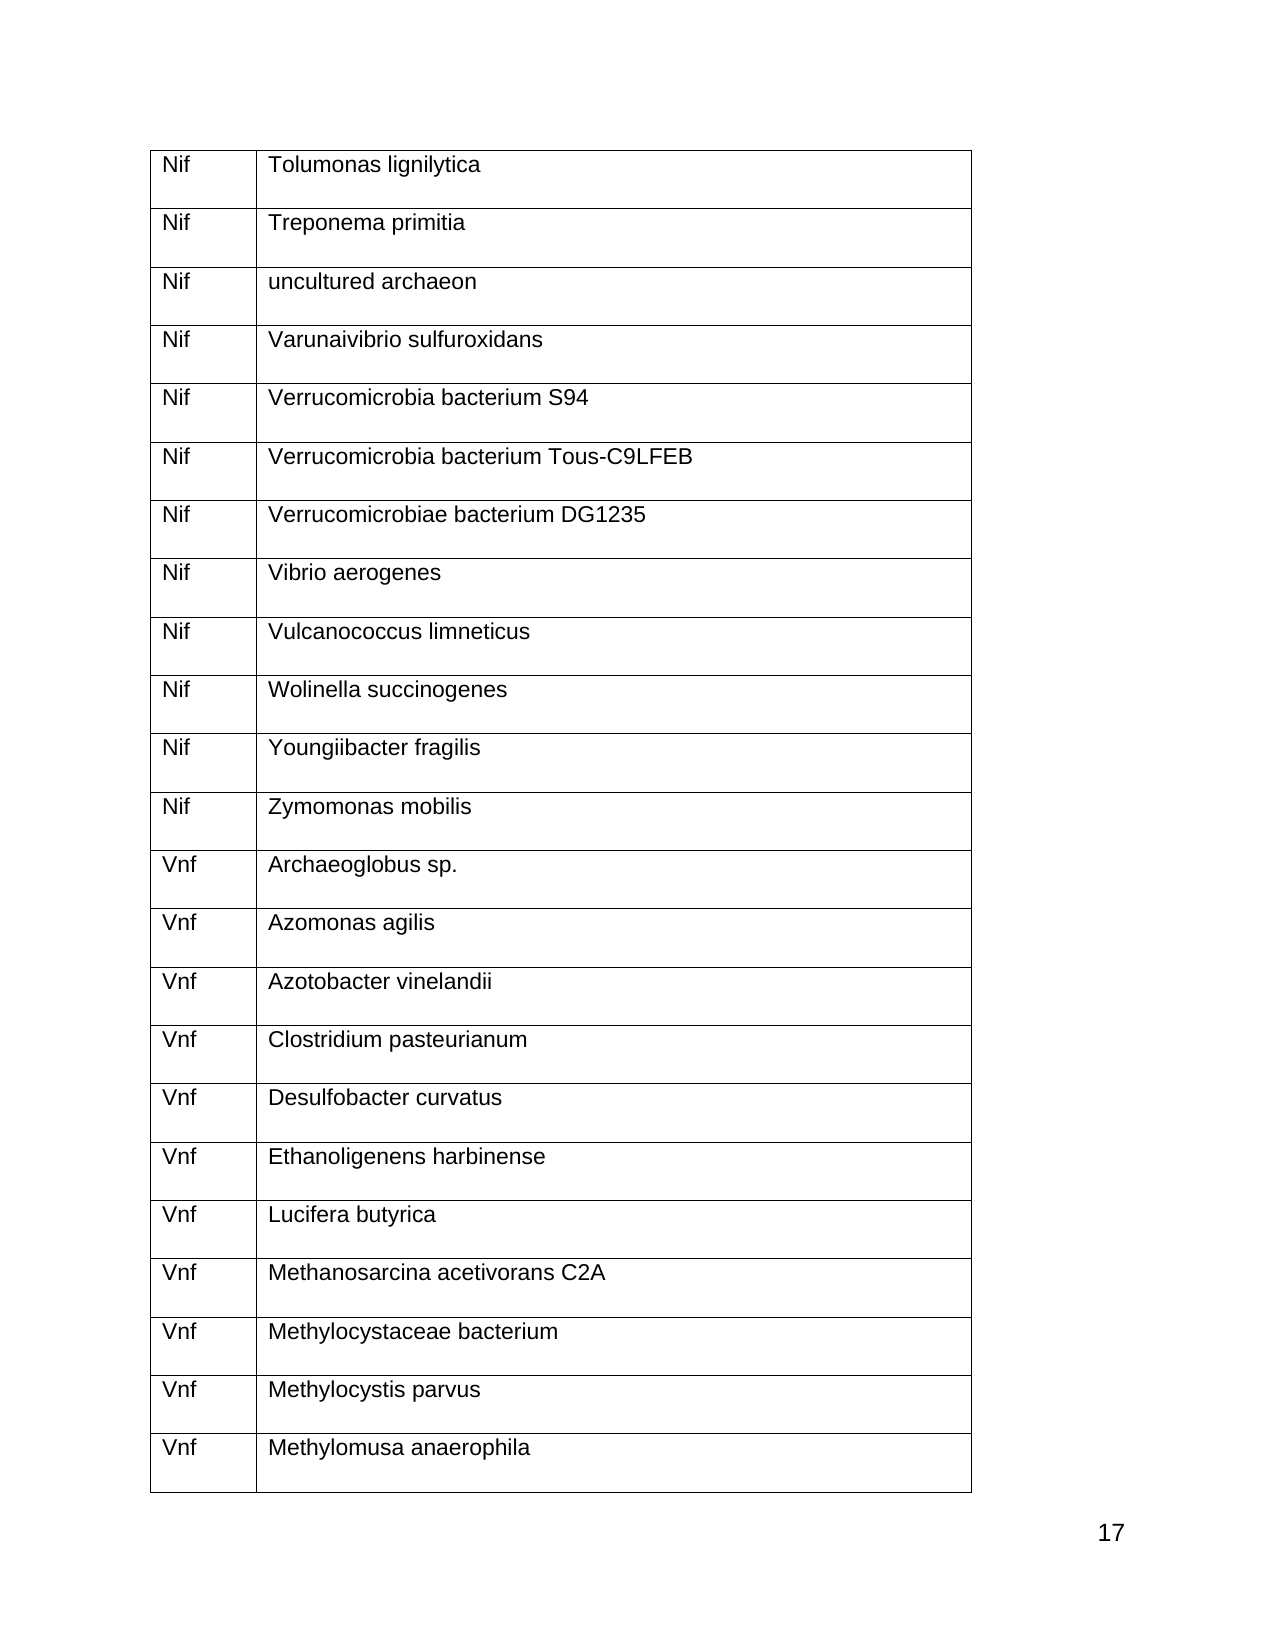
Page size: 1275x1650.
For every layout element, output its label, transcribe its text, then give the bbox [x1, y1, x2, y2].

table_cell Nif [151, 676, 256, 733]
table_cell uncultured archaeon [257, 268, 971, 325]
table_cell Azomonas agilis [257, 909, 971, 967]
table_cell Methanosarcina acetivorans C2A [257, 1259, 971, 1317]
table_cell Vulcanococcus limneticus [257, 618, 971, 675]
table_cell Vnf [151, 1084, 256, 1142]
table_cell Methylocystaceae bacterium [257, 1318, 971, 1375]
table_cell Vnf [151, 1259, 256, 1317]
table_cell Nif [151, 209, 256, 267]
table_cell Zymomonas mobilis [257, 793, 971, 850]
table_cell Nif [151, 268, 256, 325]
table_cell Clostridium pasteurianum [257, 1026, 971, 1083]
table_cell Verrucomicrobia bacterium S94 [257, 384, 971, 442]
table_cell Methylocystis parvus [257, 1376, 971, 1433]
table_cell Vnf [151, 1201, 256, 1258]
table_cell Lucifera butyrica [257, 1201, 971, 1258]
table_cell Nif [151, 151, 256, 208]
table_cell Vnf [151, 1376, 256, 1433]
table_cell Vnf [151, 1143, 256, 1200]
table_cell Nif [151, 326, 256, 383]
table_cell Wolinella succinogenes [257, 676, 971, 733]
table_cell Desulfobacter curvatus [257, 1084, 971, 1142]
table_cell Nif [151, 618, 256, 675]
table_cell Methylomusa anaerophila [257, 1434, 971, 1492]
table_cell Vnf [151, 1318, 256, 1375]
table_cell Archaeoglobus sp. [257, 851, 971, 908]
table_cell Nif [151, 559, 256, 617]
table_cell Vnf [151, 1026, 256, 1083]
table_cell Nif [151, 793, 256, 850]
table_cell Vnf [151, 968, 256, 1025]
table_cell Nif [151, 734, 256, 792]
table_cell Vnf [151, 909, 256, 967]
table_cell Varunaivibrio sulfuroxidans [257, 326, 971, 383]
table_cell Nif [151, 384, 256, 442]
table_cell Nif [151, 443, 256, 500]
table_cell Vnf [151, 1434, 256, 1492]
table_cell Vnf [151, 851, 256, 908]
table_cell Youngiibacter fragilis [257, 734, 971, 792]
table_cell Verrucomicrobiae bacterium DG1235 [257, 501, 971, 558]
table_cell Ethanoligenens harbinense [257, 1143, 971, 1200]
table_cell Tolumonas lignilytica [257, 151, 971, 208]
table_cell Treponema primitia [257, 209, 971, 267]
table_cell Azotobacter vinelandii [257, 968, 971, 1025]
table_cell Verrucomicrobia bacterium Tous-C9LFEB [257, 443, 971, 500]
table_cell Vibrio aerogenes [257, 559, 971, 617]
table_cell Nif [151, 501, 256, 558]
